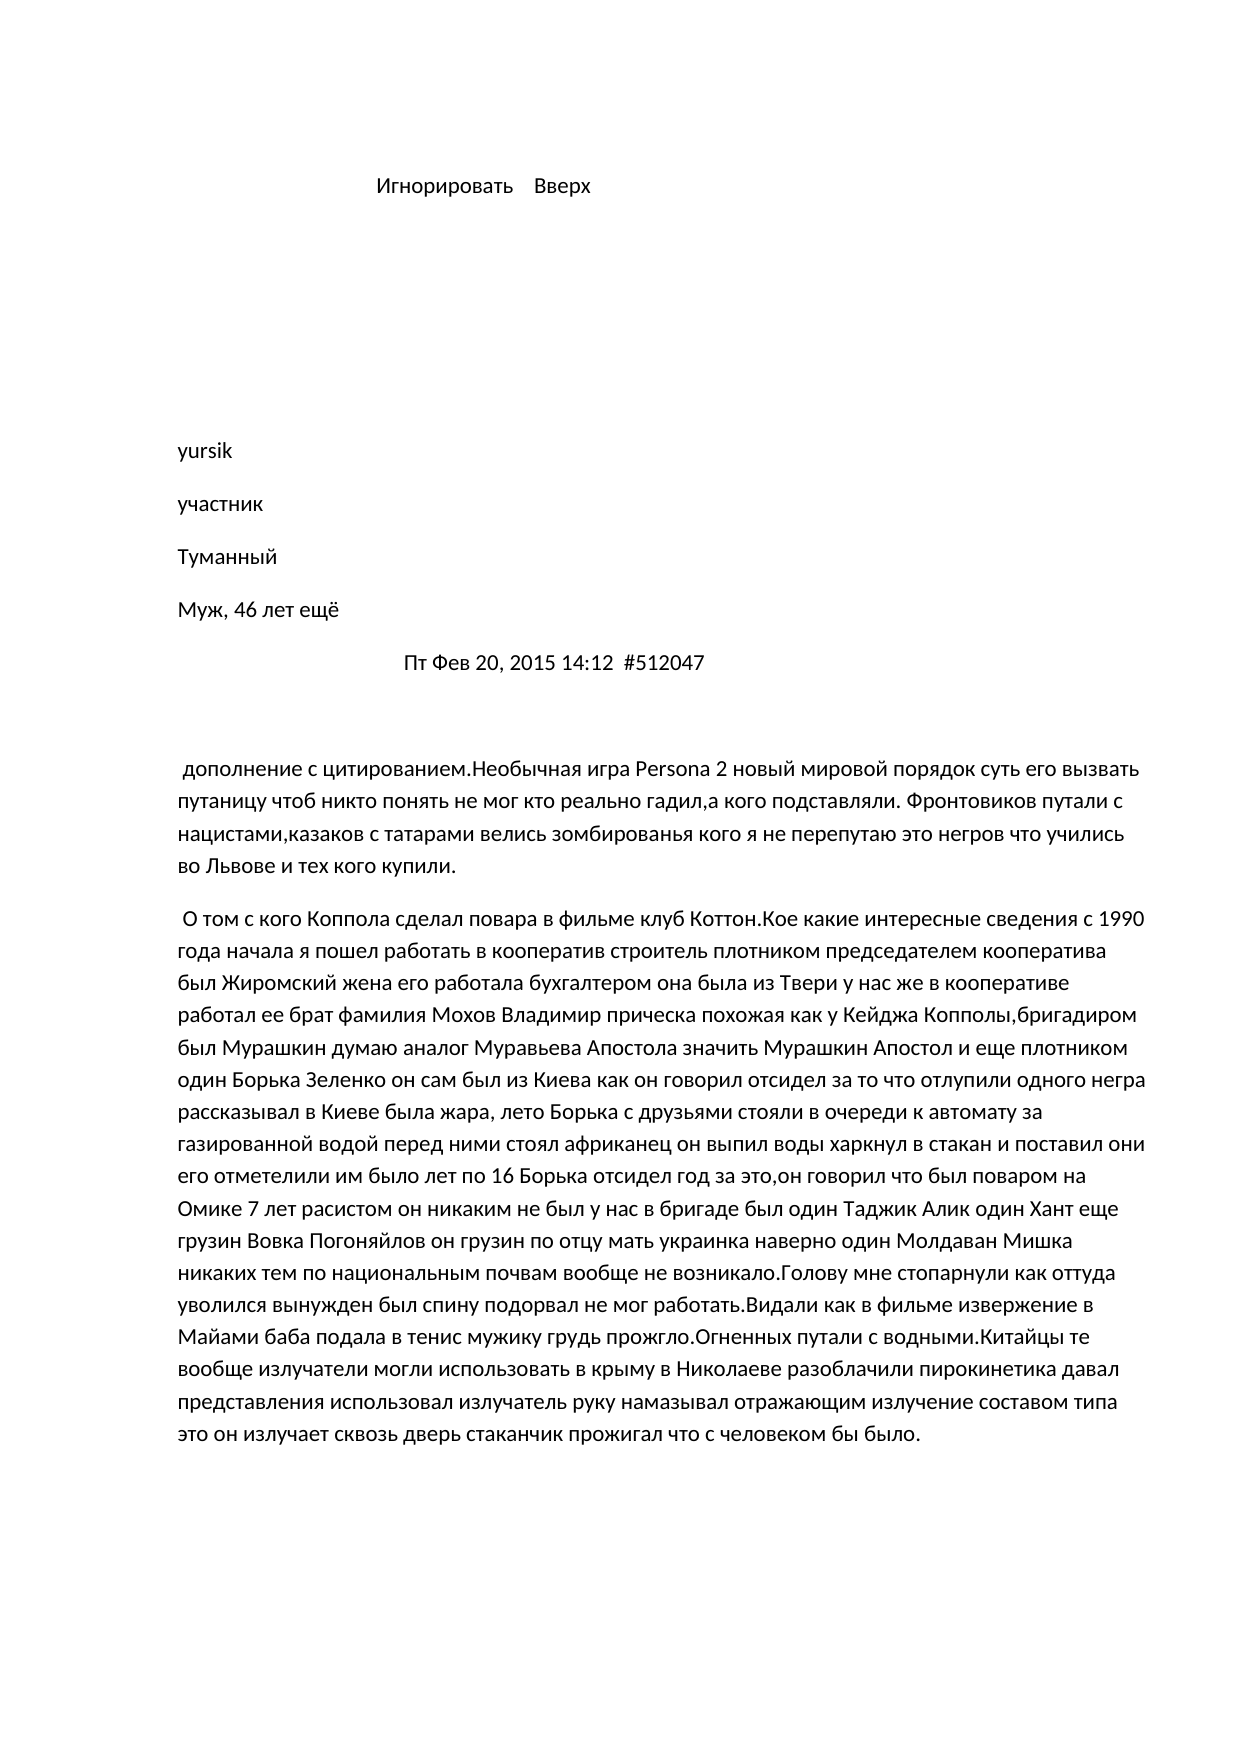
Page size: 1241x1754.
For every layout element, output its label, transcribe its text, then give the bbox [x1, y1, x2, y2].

text Пт Фев 20, 2015 14:12 #512047 [177, 648, 1152, 676]
text дополнение с цитированием.Необычная игра Persona 2 новый мировой порядок суть его вызвать путаницу чтоб никто понять не мог кто реально гадил,а кого подставляли. Фронтовиков путали с нацистами,казаков с татарами велись зомбированья кого я не перепутаю это негров что учились во Львове и тех кого купили. [177, 754, 1152, 879]
text Игнорировать Вверх [177, 171, 1152, 199]
text Муж, 46 лет ещё [177, 595, 1152, 623]
text участник [177, 489, 1152, 517]
text yursik [177, 436, 1152, 464]
text О том с кого Коппола сделал повара в фильме клуб Коттон.Кое какие интересные сведения с 1990 года начала я пошел работать в кооператив строитель плотником председателем кооператива был Жиромский жена его работала бухгалтером она была из Твери у нас же в кооперативе работал ее брат фамилия Мохов Владимир прическа похожая как у Кейджа Копполы,бригадиром был Мурашкин думаю аналог Муравьева Апостола значить Мурашкин Апостол и еще плотником один Борька Зеленко он сам был из Киева как он говорил отсидел за то что отлупили одного негра рассказывал в Киеве была жара, лето Борька с друзьями стояли в очереди к автомату за газированной водой перед ними стоял африканец он выпил воды харкнул в стакан и поставил они его отметелили им было лет по 16 Борька отсидел год за это,он говорил что был поваром на Омике 7 лет расистом он никаким не был у нас в бригаде был один Таджик Алик один Хант еще грузин Вовка Погоняйлов он грузин по отцу мать украинка наверно один Молдаван Мишка никаких тем по национальным почвам вообще не возникало.Голову мне стопарнули как оттуда уволился вынужден был спину подорвал не мог работать.Видали как в фильме извержение в Майами баба подала в тенис мужику грудь прожгло.Огненных путали с водными.Китайцы те вообще излучатели могли использовать в крыму в Николаеве разоблачили пирокинетика давал представления использовал излучатель руку намазывал отражающим излучение составом типа это он излучает сквозь дверь стаканчик прожигал что с человеком бы было. [177, 904, 1152, 1447]
text Туманный [177, 542, 1152, 570]
